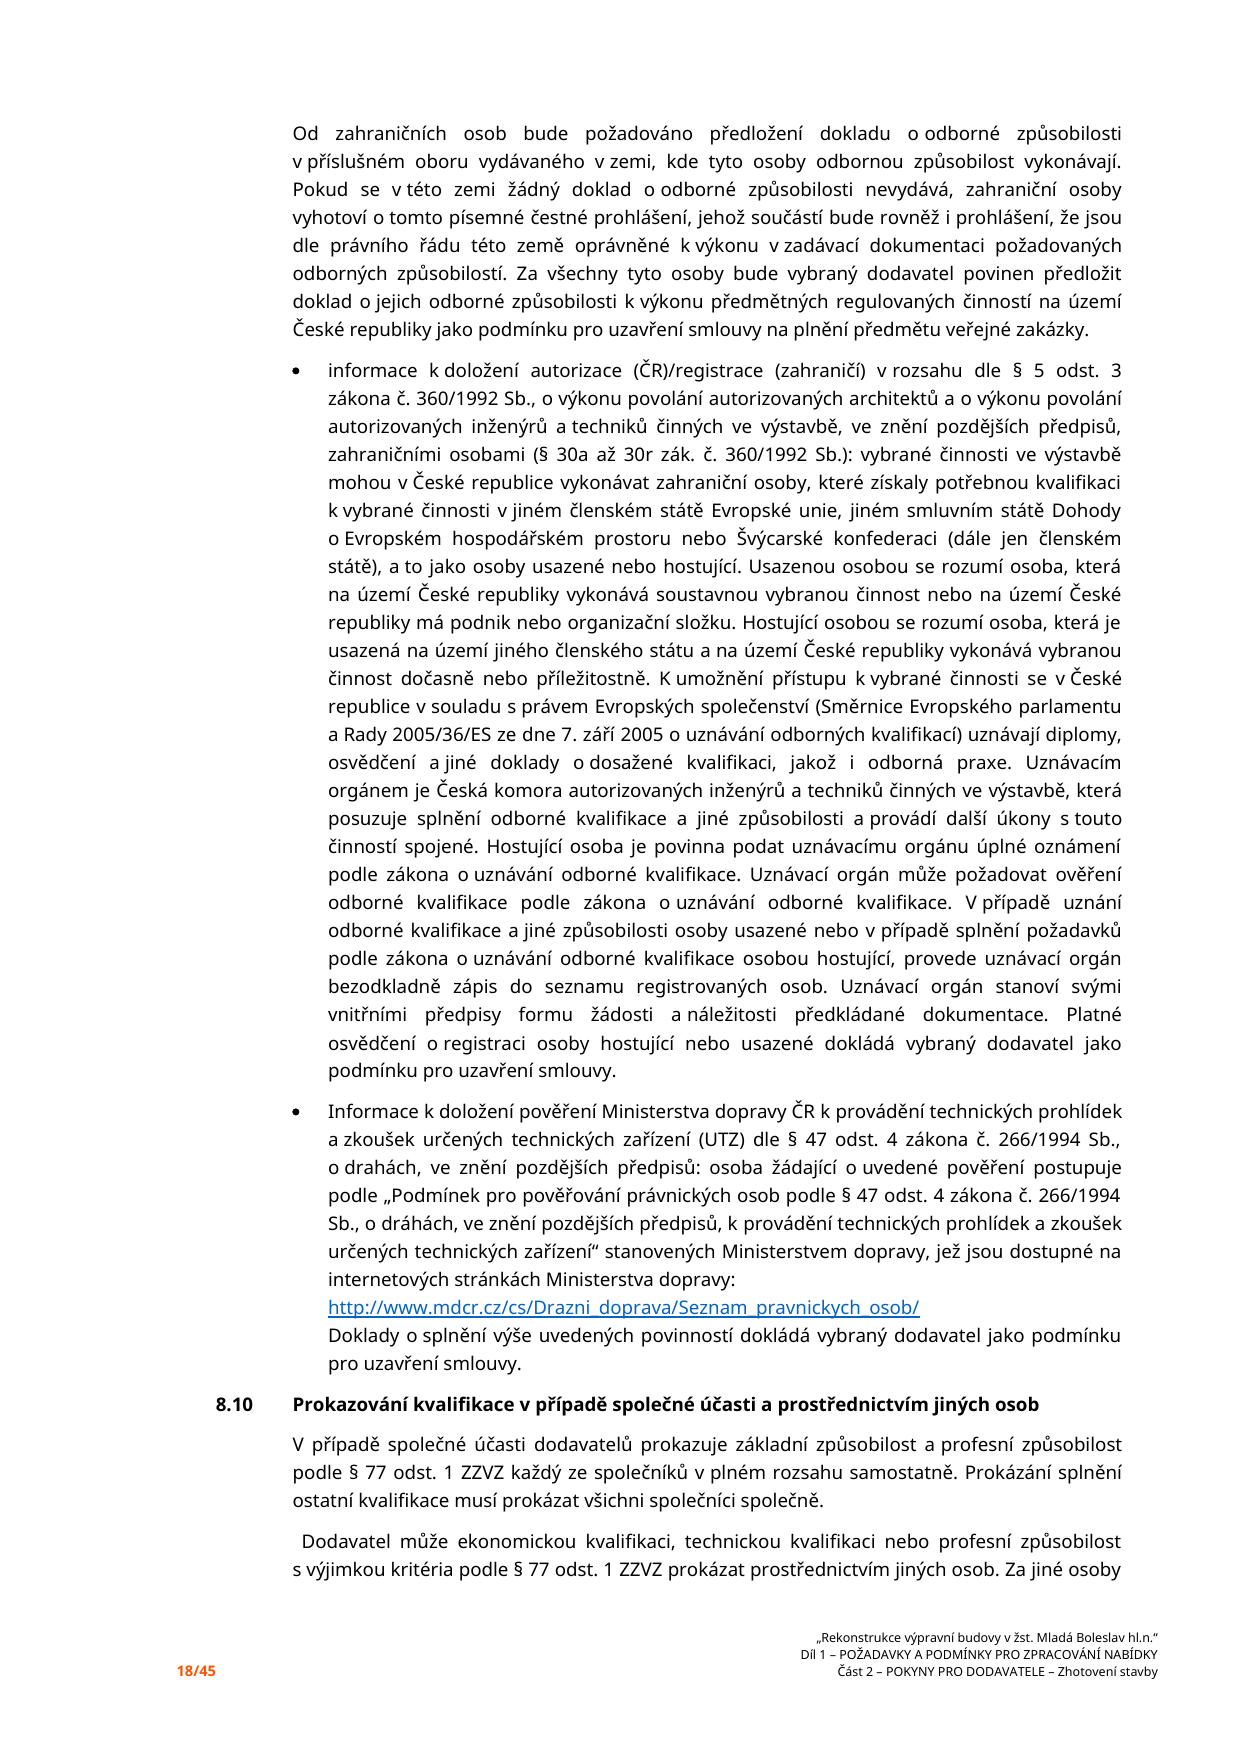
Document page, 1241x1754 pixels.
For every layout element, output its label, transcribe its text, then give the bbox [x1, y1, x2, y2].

text informace k doložení autorizace (ČR)/registrace (zahraničí) v rozsahu dle § 5 odst. 3 zákona č. 360/1992 Sb., o výkonu povolání autorizovaných architektů a o výkonu povolání autorizovaných inženýrů a techniků činných ve výstavbě, ve znění pozdějších předpisů, zahraničními osobami (§ 30a až 30r zák. č. 360/1992 Sb.): vybrané činnosti ve výstavbě mohou v České republice vykonávat zahraniční osoby, které získaly potřebnou kvalifikaci k vybrané činnosti v jiném členském státě Evropské unie, jiném smluvním státě Dohody o Evropském hospodářském prostoru nebo Švýcarské konfederaci (dále jen členském státě), a to jako osoby usazené nebo hostující. Usazenou osobou se rozumí osoba, která na území České republiky vykonává soustavnou vybranou činnost nebo na území České republiky má podnik nebo organizační složku. Hostující osobou se rozumí osoba, která je usazená na území jiného členského státu a na území České republiky vykonává vybranou činnost dočasně nebo příležitostně. K umožnění přístupu k vybrané činnosti se v České republice v souladu s právem Evropských společenství (Směrnice Evropského parlamentu a Rady 2005/36/ES ze dne 7. září 2005 o uznávání odborných kvalifikací) uznávají diplomy, osvědčení a jiné doklady o dosažené kvalifikaci, jakož i odborná praxe. Uznávacím orgánem je Česká komora autorizovaných inženýrů a techniků činných ve výstavbě, která posuzuje splnění odborné kvalifikace a jiné způsobilosti a provádí další úkony s touto činností spojené. Hostující osoba je povinna podat uznávacímu orgánu úplné oznámení podle zákona o uznávání odborné kvalifikace. Uznávací orgán může požadovat ověření odborné kvalifikace podle zákona o uznávání odborné kvalifikace. V případě uznání odborné kvalifikace a jiné způsobilosti osoby usazené nebo v případě splnění požadavků podle zákona o uznávání odborné kvalifikace osobou hostující, provede uznávací orgán bezodkladně zápis do seznamu registrovaných osob. Uznávací orgán stanoví svými vnitřními předpisy formu žádosti a náležitosti předkládané dokumentace. Platné osvědčení o registraci osoby hostující nebo usazené dokládá vybraný dodavatel jako podmínku pro uzavření smlouvy. [292, 357, 1122, 1083]
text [292, 1528, 1122, 1582]
text Doklady o splnění výše uvedených povinností dokládá vybraný dodavatel jako podmínku pro uzavření smlouvy. [328, 1322, 1122, 1376]
text http://www.mdcr.cz/cs/Drazni_doprava/Seznam_pravnickych_osob/ [328, 1294, 1122, 1320]
text Prokazování kvalifikace v případě společné účasti a prostřednictvím jiných osob [216, 1391, 1122, 1417]
text Informace k doložení pověření Ministerstva dopravy ČR k provádění technických prohlídek a zkoušek určených technických zařízení (UTZ) dle § 47 odst. 4 zákona č. 266/1994 Sb., o drahách, ve znění pozdějších předpisů: osoba žádající o uvedené pověření postupuje podle „Podmínek pro pověřování právnických osob podle § 47 odst. 4 zákona č. 266/1994 Sb., o dráhách, ve znění pozdějších předpisů, k provádění technických prohlídek a zkoušek určených technických zařízení“ stanovených Ministerstvem dopravy, jež jsou dostupné na internetových stránkách Ministerstva dopravy: [292, 1098, 1122, 1292]
text Od zahraničních osob bude požadováno předložení dokladu o odborné způsobilosti v příslušném oboru vydávaného v zemi, kde tyto osoby odbornou způsobilost vykonávají. Pokud se v této zemi žádný doklad o odborné způsobilosti nevydává, zahraniční osoby vyhotoví o tomto písemné čestné prohlášení, jehož součástí bude rovněž i prohlášení, že jsou dle právního řádu této země oprávněné k výkonu v zadávací dokumentaci požadovaných odborných způsobilostí. Za všechny tyto osoby bude vybraný dodavatel povinen předložit doklad o jejich odborné způsobilosti k výkonu předmětných regulovaných činností na území České republiky jako podmínku pro uzavření smlouvy na plnění předmětu veřejné zakázky. [292, 121, 1122, 342]
text V případě společné účasti dodavatelů prokazuje základní způsobilost a profesní způsobilost podle § 77 odst. 1 ZZVZ každý ze společníků v plném rozsahu samostatně. Prokázání splnění ostatní kvalifikace musí prokázat všichni společníci společně. [292, 1432, 1122, 1513]
